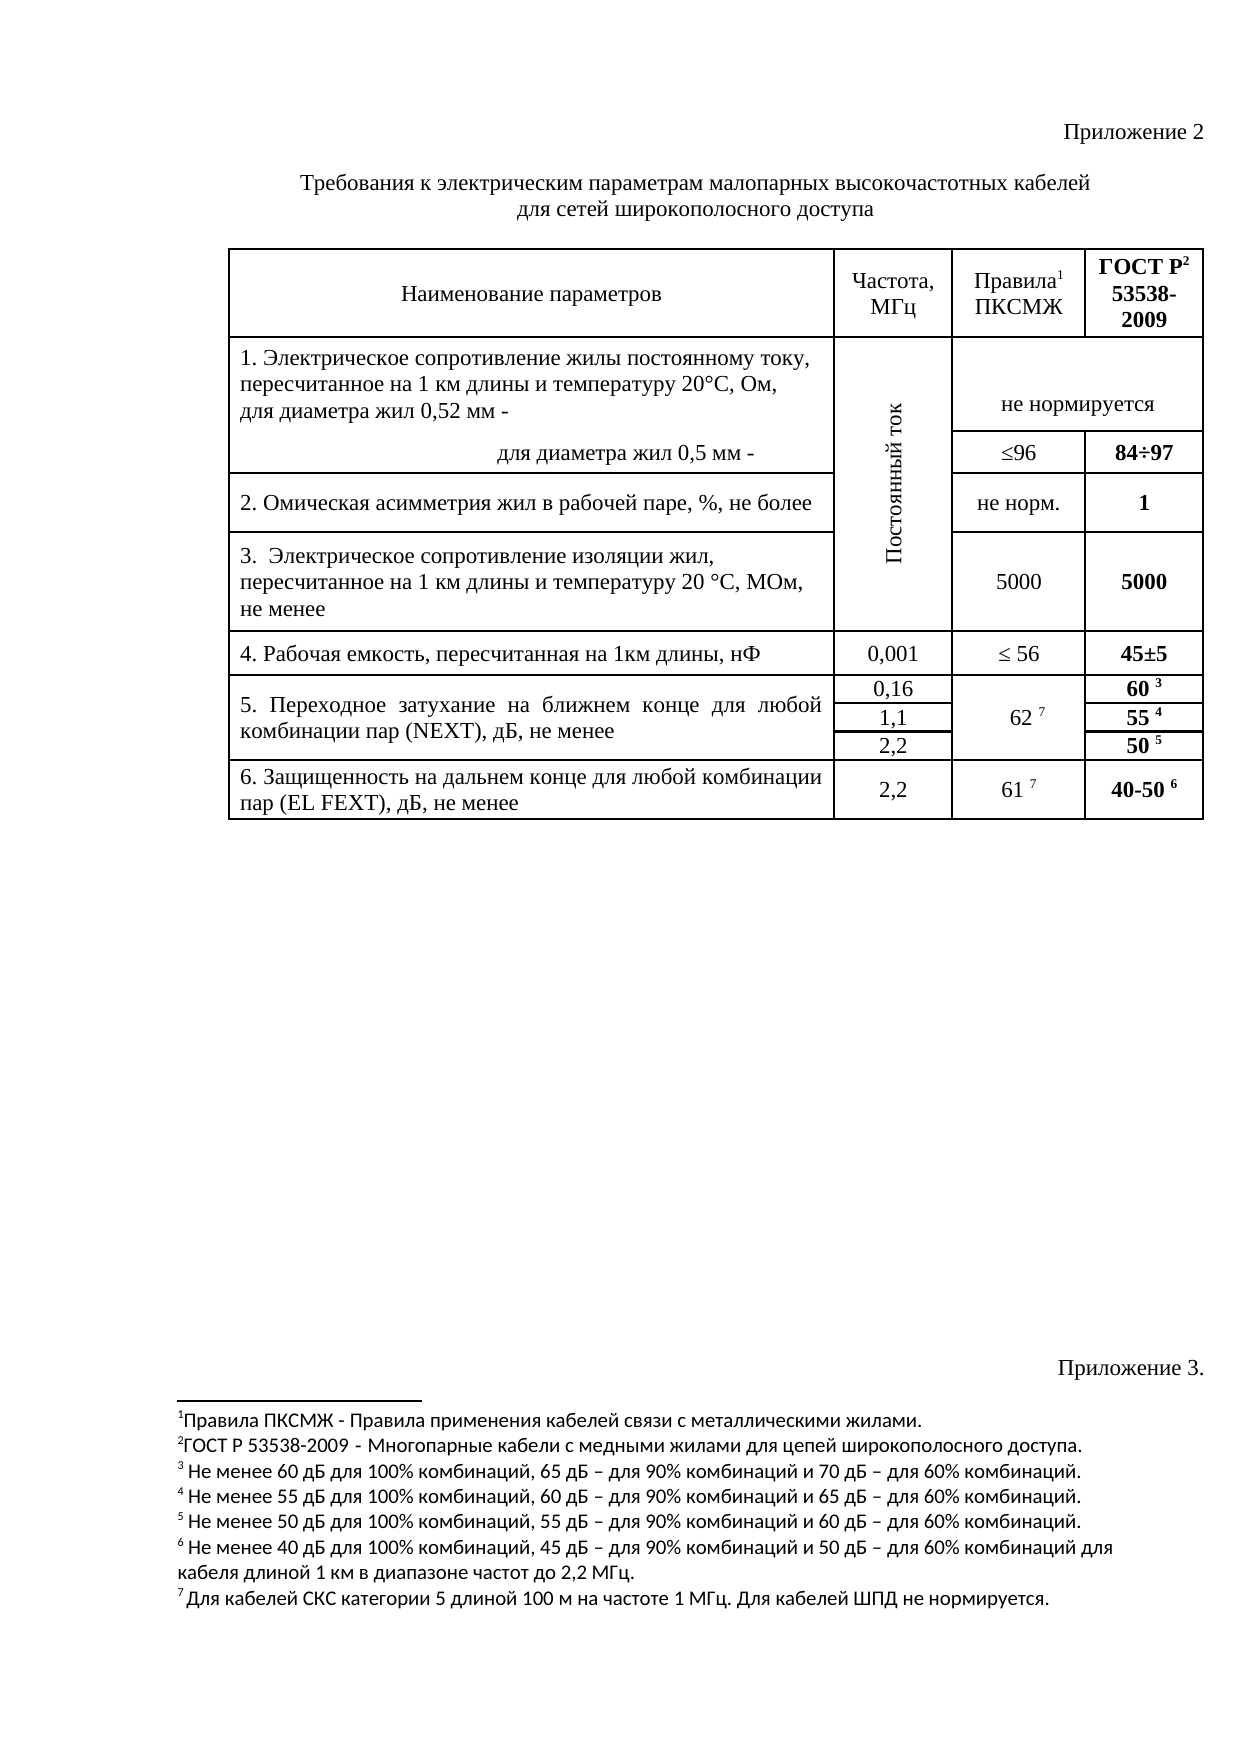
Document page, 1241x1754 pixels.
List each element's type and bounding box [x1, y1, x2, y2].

table_header [176, 118, 1216, 1384]
